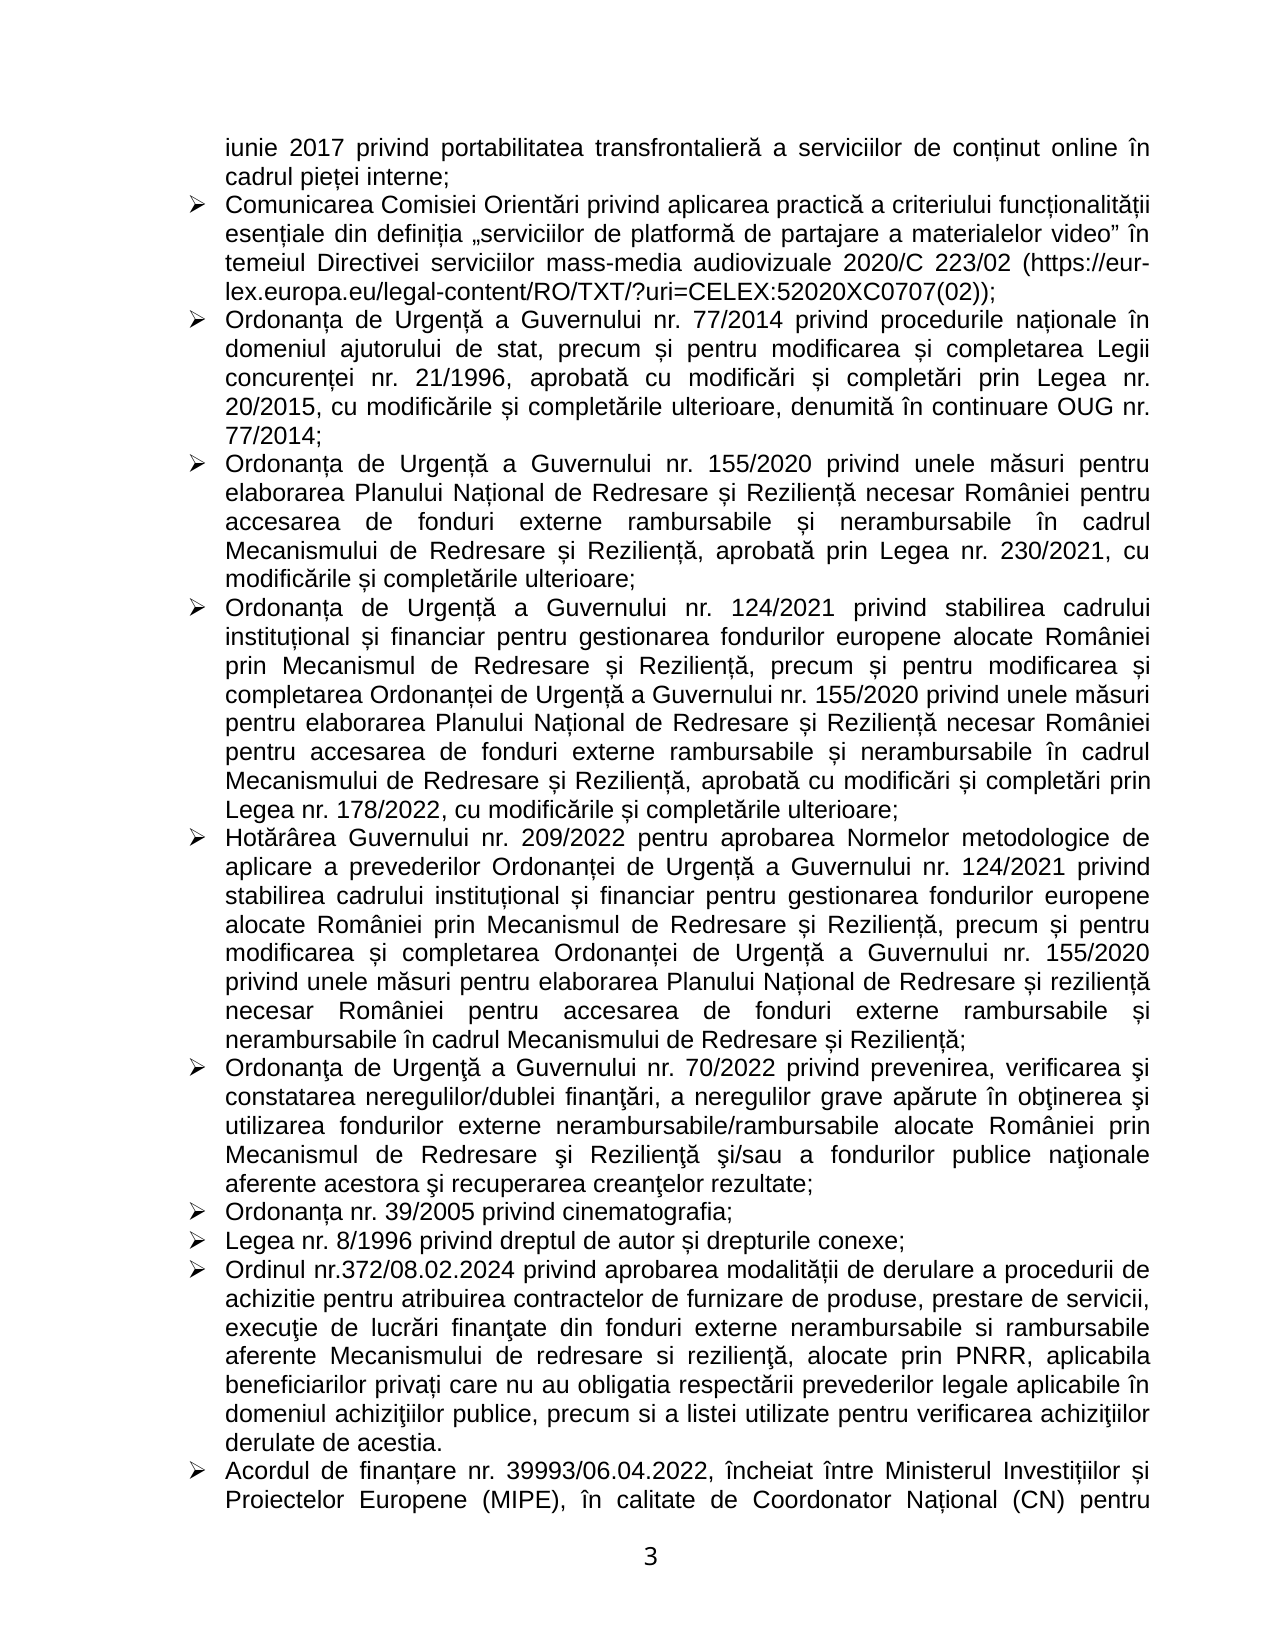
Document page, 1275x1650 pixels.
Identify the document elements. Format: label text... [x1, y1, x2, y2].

list Ordonanța nr. 39/2005 privind cinematografia; [187, 1197, 1152, 1226]
list Ordinul nr.372/08.02.2024 privind aprobarea modalității de derulare a procedurii de achizitie pentru atribuirea contractelor de furnizare de produse, prestare de servicii, execuţie de lucrări finanţate din fonduri externe nerambursabile si rambursabile aferente Mecanismului de redresare si rezilienţă, alocate prin PNRR, aplicabila beneficiarilor privați care nu au obligatia respectării prevederilor legale aplicabile în domeniul achiziţiilor publice, precum si a listei utilizate pentru verificarea achiziţiilor derulate de acestia. [187, 1255, 1152, 1456]
list Ordonanța de Urgență a Guvernului nr. 124/2021 privind stabilirea cadrului instituțional și financiar pentru gestionarea fondurilor europene alocate României prin Mecanismul de Redresare și Reziliență, precum și pentru modificarea și completarea Ordonanței de Urgență a Guvernului nr. 155/2020 privind unele măsuri pentru elaborarea Planului Național de Redresare și Reziliență necesar României pentru accesarea de fonduri externe rambursabile și nerambursabile în cadrul Mecanismului de Redresare și Reziliență, aprobată cu modificări și completări prin Legea nr. 178/2022, cu modificările și completările ulterioare; [187, 593, 1152, 823]
list Comunicarea Comisiei Orientări privind aplicarea practică a criteriului funcționalității esențiale din definiția „serviciilor de platformă de partajare a materialelor video” în temeiul Directivei serviciilor mass-media audiovizuale 2020/C 223/02 (https://eur-lex.europa.eu/legal-content/RO/TXT/?uri=CELEX:52020XC0707(02)); [187, 190, 1152, 306]
list Hotărârea Guvernului nr. 209/2022 pentru aprobarea Normelor metodologice de aplicare a prevederilor Ordonanței de Urgență a Guvernului nr. 124/2021 privind stabilirea cadrului instituțional și financiar pentru gestionarea fondurilor europene alocate României prin Mecanismul de Redresare și Reziliență, precum și pentru modificarea și completarea Ordonanței de Urgență a Guvernului nr. 155/2020 privind unele măsuri pentru elaborarea Planului Național de Redresare și reziliență necesar României pentru accesarea de fonduri externe rambursabile și nerambursabile în cadrul Mecanismului de Redresare și Reziliență; [187, 823, 1152, 1053]
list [187, 1456, 1152, 1514]
list Ordonanța de Urgență a Guvernului nr. 77/2014 privind procedurile naționale în domeniul ajutorului de stat, precum și pentru modificarea și completarea Legii concurenței nr. 21/1996, aprobată cu modificări și completări prin Legea nr. 20/2015, cu modificările și completările ulterioare, denumită în continuare OUG nr. 77/2014; [187, 306, 1152, 449]
list Legea nr. 8/1996 privind dreptul de autor și drepturile conexe; [187, 1226, 1152, 1255]
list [187, 133, 1152, 190]
list Ordonanța de Urgență a Guvernului nr. 155/2020 privind unele măsuri pentru elaborarea Planului Național de Redresare și Reziliență necesar României pentru accesarea de fonduri externe rambursabile și nerambursabile în cadrul Mecanismului de Redresare și Reziliență, aprobată prin Legea nr. 230/2021, cu modificările și completările ulterioare; [187, 449, 1152, 593]
list Ordonanţa de Urgenţă a Guvernului nr. 70/2022 privind prevenirea, verificarea şi constatarea neregulilor/dublei finanţări, a neregulilor grave apărute în obţinerea şi utilizarea fondurilor externe nerambursabile/rambursabile alocate României prin Mecanismul de Redresare şi Rezilienţă şi/sau a fondurilor publice naţionale aferente acestora şi recuperarea creanţelor rezultate; [187, 1053, 1152, 1197]
